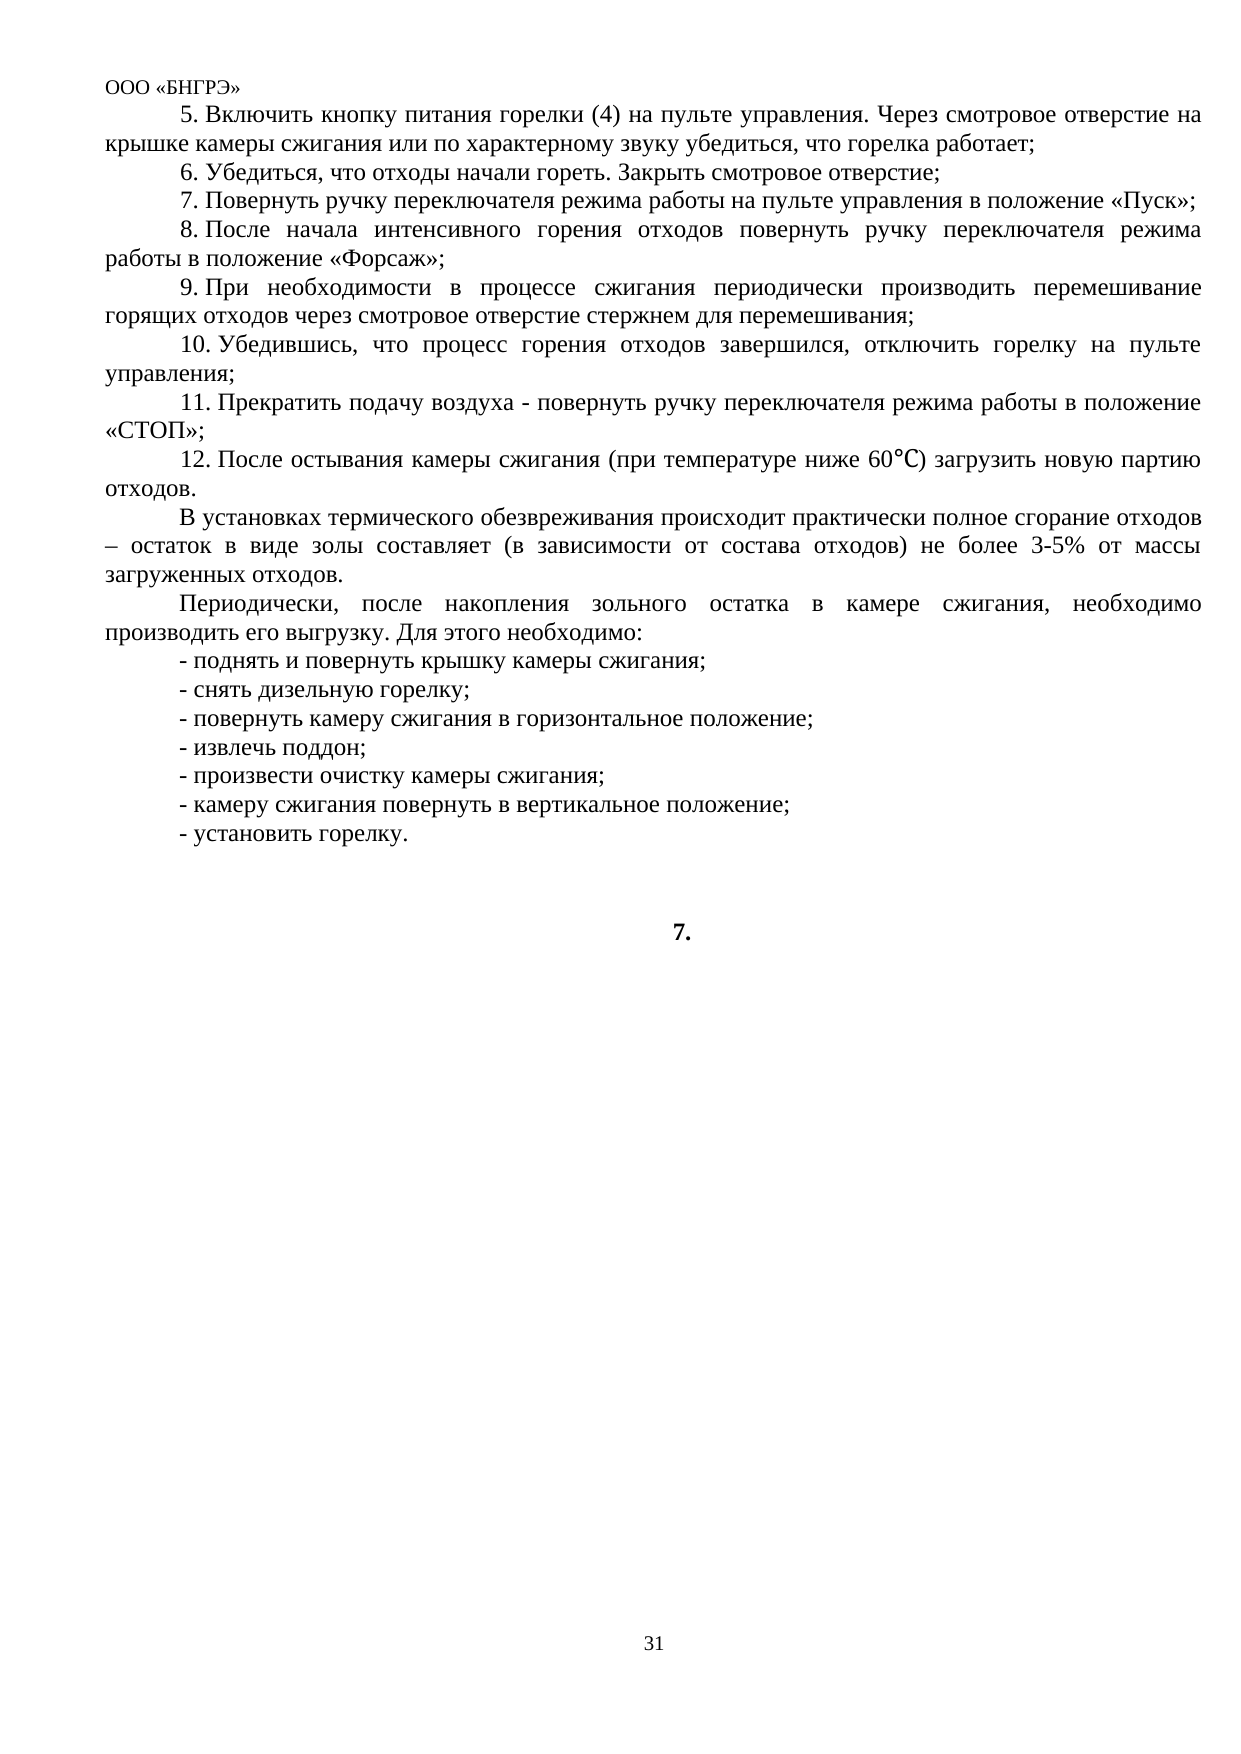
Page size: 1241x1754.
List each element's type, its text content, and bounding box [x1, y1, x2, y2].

text Периодически, после накопления зольного остатка в камере сжигания, необходимо производить его выгрузку. Для этого необходимо: [105, 588, 1203, 645]
list Убедившись, что процесс горения отходов завершился, отключить горелку на пульте управления; [105, 329, 1203, 387]
list После остывания камеры сжигания (при температуре ниже 60℃) загрузить новую партию отходов. [105, 444, 1203, 502]
text - повернуть камеру сжигания в горизонтальное положение; [105, 703, 1203, 732]
list Убедиться, что отходы начали гореть. Закрыть смотровое отверстие; [105, 157, 1203, 185]
text - камеру сжигания повернуть в вертикальное положение; [105, 789, 1203, 818]
list При необходимости в процессе сжигания периодически производить перемешивание горящих отходов через смотровое отверстие стержнем для перемешивания; [105, 272, 1203, 329]
text - извлечь поддон; [105, 732, 1203, 760]
text - установить горелку. [105, 818, 1203, 847]
text - снять дизельную горелку; [105, 674, 1203, 703]
list После начала интенсивного горения отходов повернуть ручку переключателя режима работы в положение «Форсаж»; [105, 214, 1203, 272]
text В установках термического обезвреживания происходит практически полное сгорание отходов – остаток в виде золы составляет (в зависимости от состава отходов) не более 3-5% от массы загруженных отходов. [105, 502, 1203, 588]
list Прекратить подачу воздуха - повернуть ручку переключателя режима работы в положение «СТОП»; [105, 387, 1203, 444]
text - поднять и повернуть крышку камеры сжигания; [105, 645, 1203, 674]
text - произвести очистку камеры сжигания; [105, 760, 1203, 789]
list Включить кнопку питания горелки (4) на пульте управления. Через смотровое отверстие на крышке камеры сжигания или по характерному звуку убедиться, что горелка работает; [105, 99, 1203, 157]
list Повернуть ручку переключателя режима работы на пульте управления в положение «Пуск»; [105, 185, 1203, 214]
